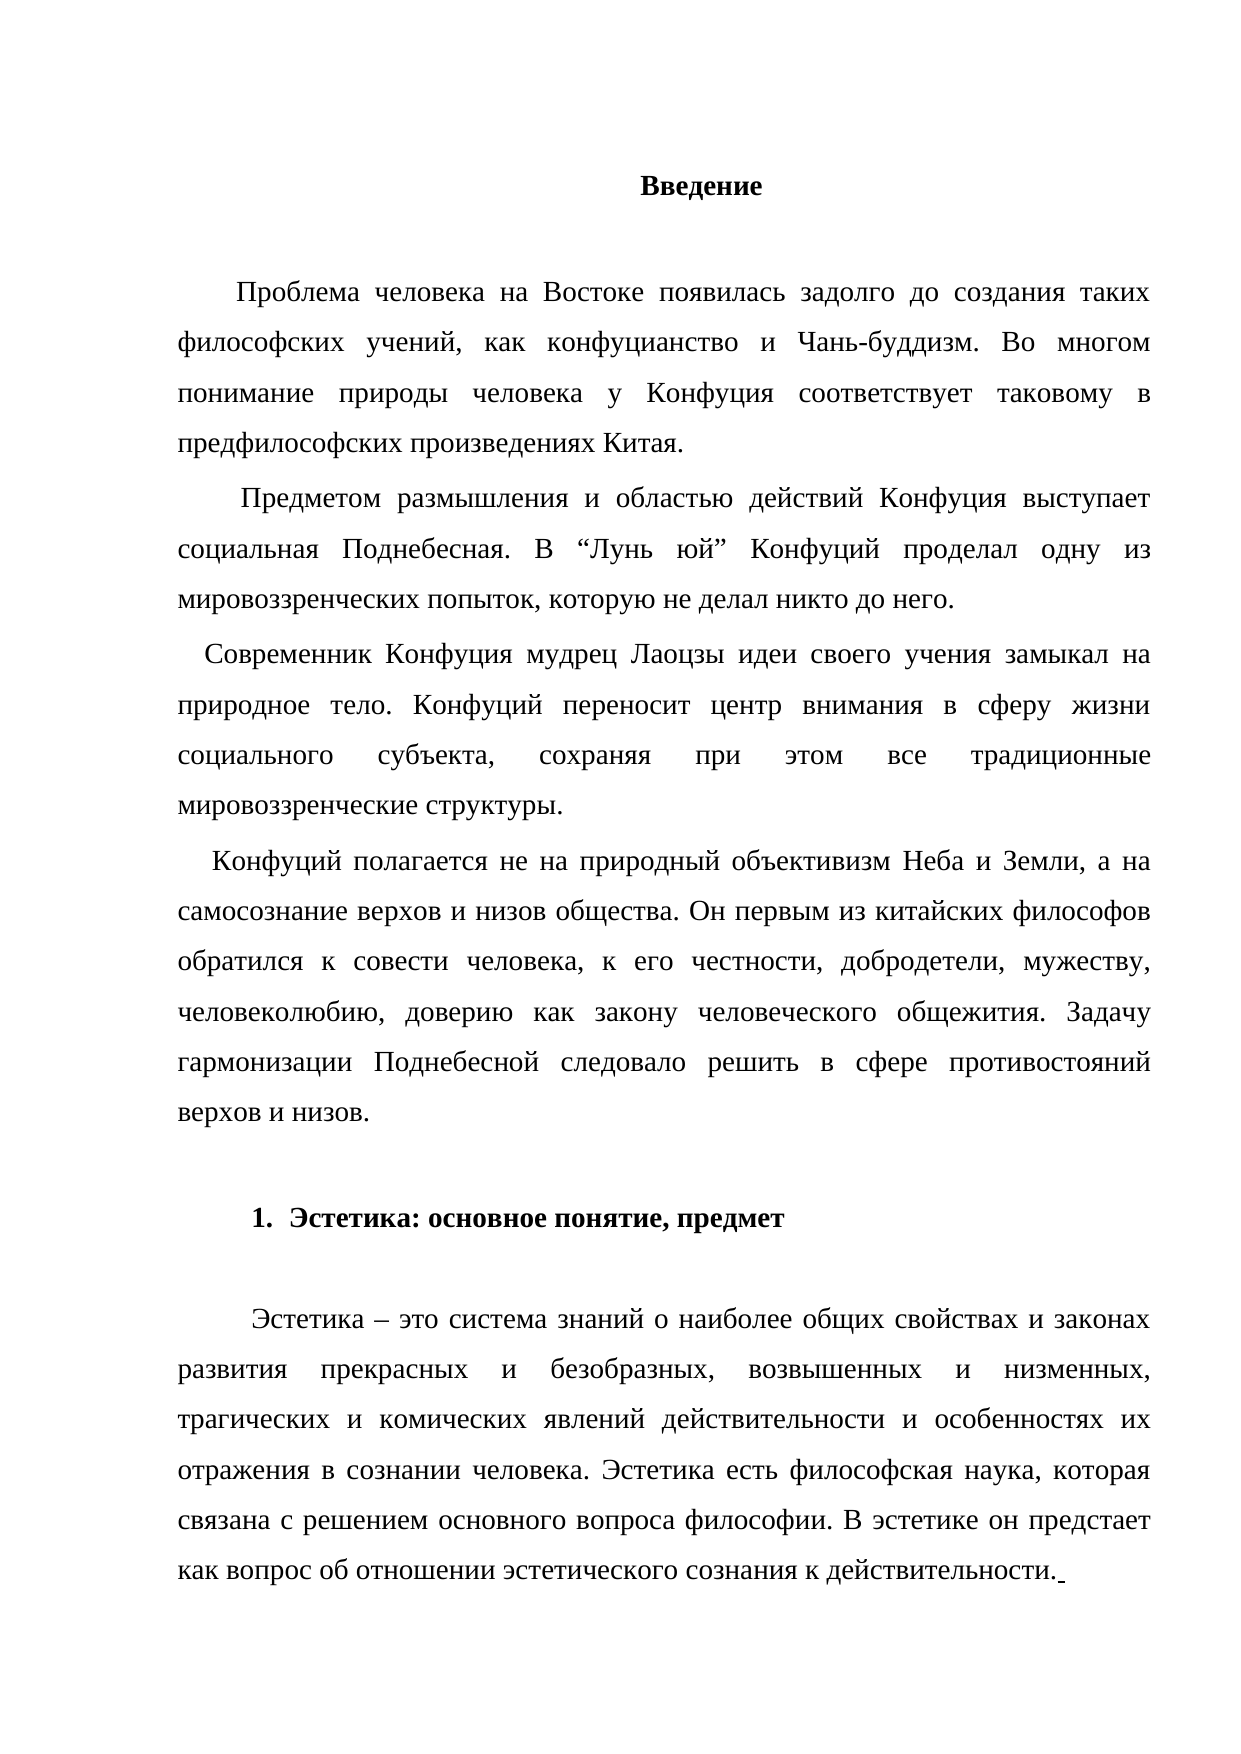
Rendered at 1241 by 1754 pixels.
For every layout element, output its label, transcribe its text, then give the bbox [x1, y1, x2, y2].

text Предметом размышления и областью действий Конфуция выступает социальная Поднебесная. В “Лунь юй” Конфуций проделал одну из мировоззренческих попыток, которую не делал никто до него. [177, 481, 1152, 615]
text Эстетика – это система знаний о наиболее общих свойствах и законах развития прекрасных и безобразных, возвышенных и низменных, трагических и комических явлений действительности и особенностях их отражения в сознании человека. Эстетика есть философская наука, которая связана с решением основного вопроса философии. В эстетике он предстает как вопрос об отношении эстетического сознания к действительности. [177, 1301, 1152, 1586]
text Современник Конфуция мудрец Лаоцзы идеи своего учения замыкал на природное тело. Конфуций переносит центр внимания в сферу жизни социального субъекта, сохраняя при этом все традиционные мировоззренческие структуры. [177, 637, 1152, 821]
text Конфуций полагается не на природный объективизм Неба и Земли, а на самосознание верхов и низов общества. Он первым из китайских философов обратился к совести человека, к его честности, добродетели, мужеству, человеколюбию, доверию как закону человеческого общежития. Задачу гармонизации Поднебесной следовало решить в сфере противостояний верхов и низов. [177, 843, 1152, 1128]
list Эстетика: основное понятие, предмет [251, 1200, 1152, 1234]
text Введение [251, 168, 1152, 202]
text Проблема человека на Востоке появилась задолго до создания таких философских учений, как конфуцианство и Чань-буддизм. Во многом понимание природы человека у Конфуция соответствует таковому в предфилософских произведениях Китая. [177, 274, 1152, 459]
